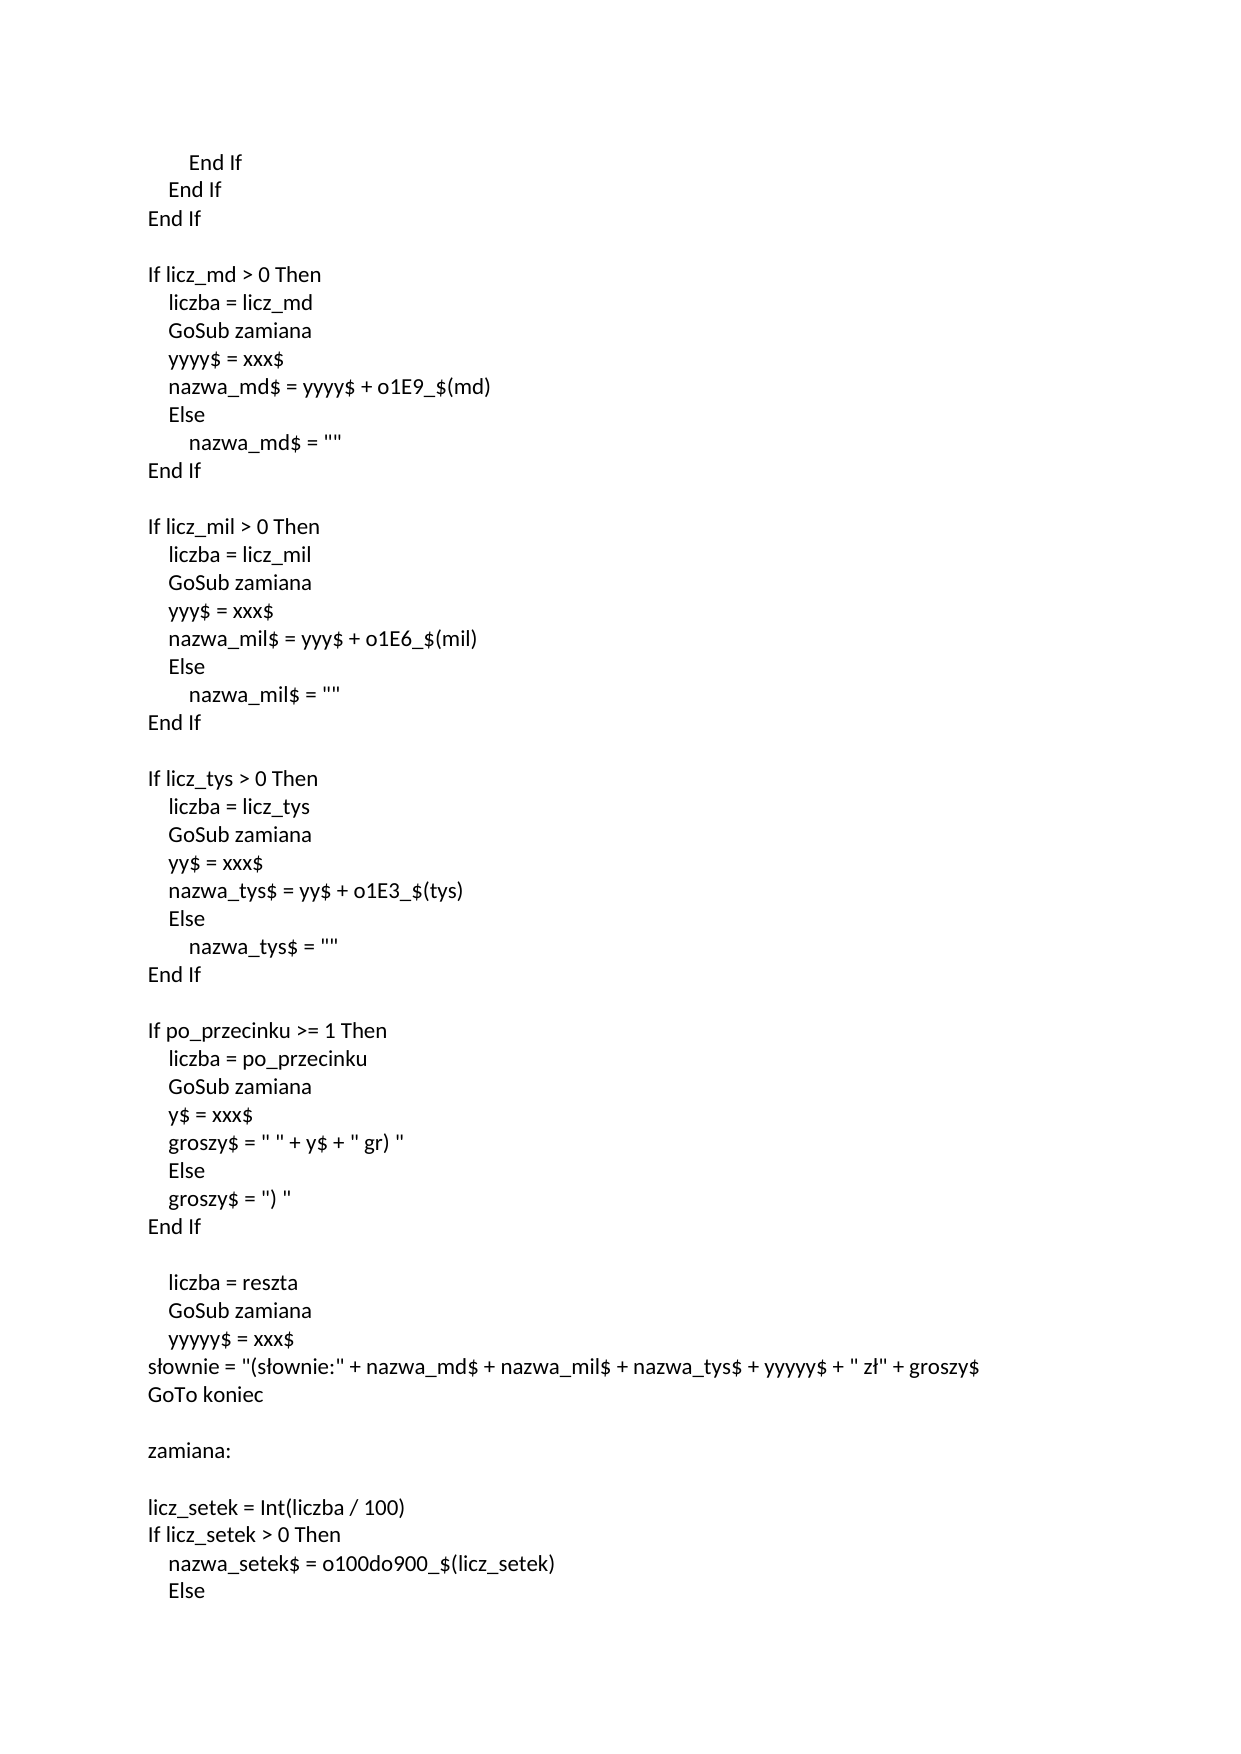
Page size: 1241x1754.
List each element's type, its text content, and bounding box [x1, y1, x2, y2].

text nazwa_md$ = yyyy$ + o1E9_$(md) [148, 372, 1093, 400]
text GoSub zamiana [148, 820, 1093, 848]
text End If [148, 960, 1093, 988]
text nazwa_tys$ = yy$ + o1E3_$(tys) [148, 876, 1093, 904]
text Else [148, 1156, 1093, 1184]
text nazwa_tys$ = "" [148, 932, 1093, 960]
text liczba = po_przecinku [148, 1044, 1093, 1072]
text yyy$ = xxx$ [148, 596, 1093, 624]
text If licz_setek > 0 Then [148, 1521, 1093, 1549]
text GoTo koniec [148, 1381, 1093, 1408]
text yy$ = xxx$ [148, 848, 1093, 876]
text nazwa_setek$ = o100do900_$(licz_setek) [148, 1549, 1093, 1577]
text yyyy$ = xxx$ [148, 344, 1093, 372]
text End If [148, 1212, 1093, 1240]
text GoSub zamiana [148, 1296, 1093, 1324]
text zamiana: [148, 1437, 1093, 1464]
text y$ = xxx$ [148, 1100, 1093, 1128]
text If licz_mil > 0 Then [148, 512, 1093, 540]
text End If [148, 176, 1093, 204]
text If licz_md > 0 Then [148, 260, 1093, 288]
text słownie = "(słownie:" + nazwa_md$ + nazwa_mil$ + nazwa_tys$ + yyyyy$ + " zł" + groszy$ [148, 1352, 1093, 1381]
text Else [148, 904, 1093, 932]
text nazwa_md$ = "" [148, 428, 1093, 456]
text licz_setek = Int(liczba / 100) [148, 1493, 1093, 1521]
text groszy$ = ") " [148, 1184, 1093, 1212]
text liczba = licz_md [148, 288, 1093, 316]
text GoSub zamiana [148, 1072, 1093, 1100]
text yyyyy$ = xxx$ [148, 1324, 1093, 1352]
text Else [148, 1577, 1093, 1605]
text GoSub zamiana [148, 568, 1093, 596]
text GoSub zamiana [148, 316, 1093, 344]
text If licz_tys > 0 Then [148, 764, 1093, 792]
text Else [148, 400, 1093, 428]
text groszy$ = " " + y$ + " gr) " [148, 1128, 1093, 1156]
text End If [148, 148, 1093, 176]
text End If [148, 456, 1093, 484]
text liczba = reszta [148, 1268, 1093, 1296]
text Else [148, 652, 1093, 680]
text liczba = licz_mil [148, 540, 1093, 568]
text End If [148, 204, 1093, 232]
text End If [148, 708, 1093, 736]
text nazwa_mil$ = yyy$ + o1E6_$(mil) [148, 624, 1093, 652]
text nazwa_mil$ = "" [148, 680, 1093, 708]
text liczba = licz_tys [148, 792, 1093, 820]
text If po_przecinku >= 1 Then [148, 1016, 1093, 1044]
